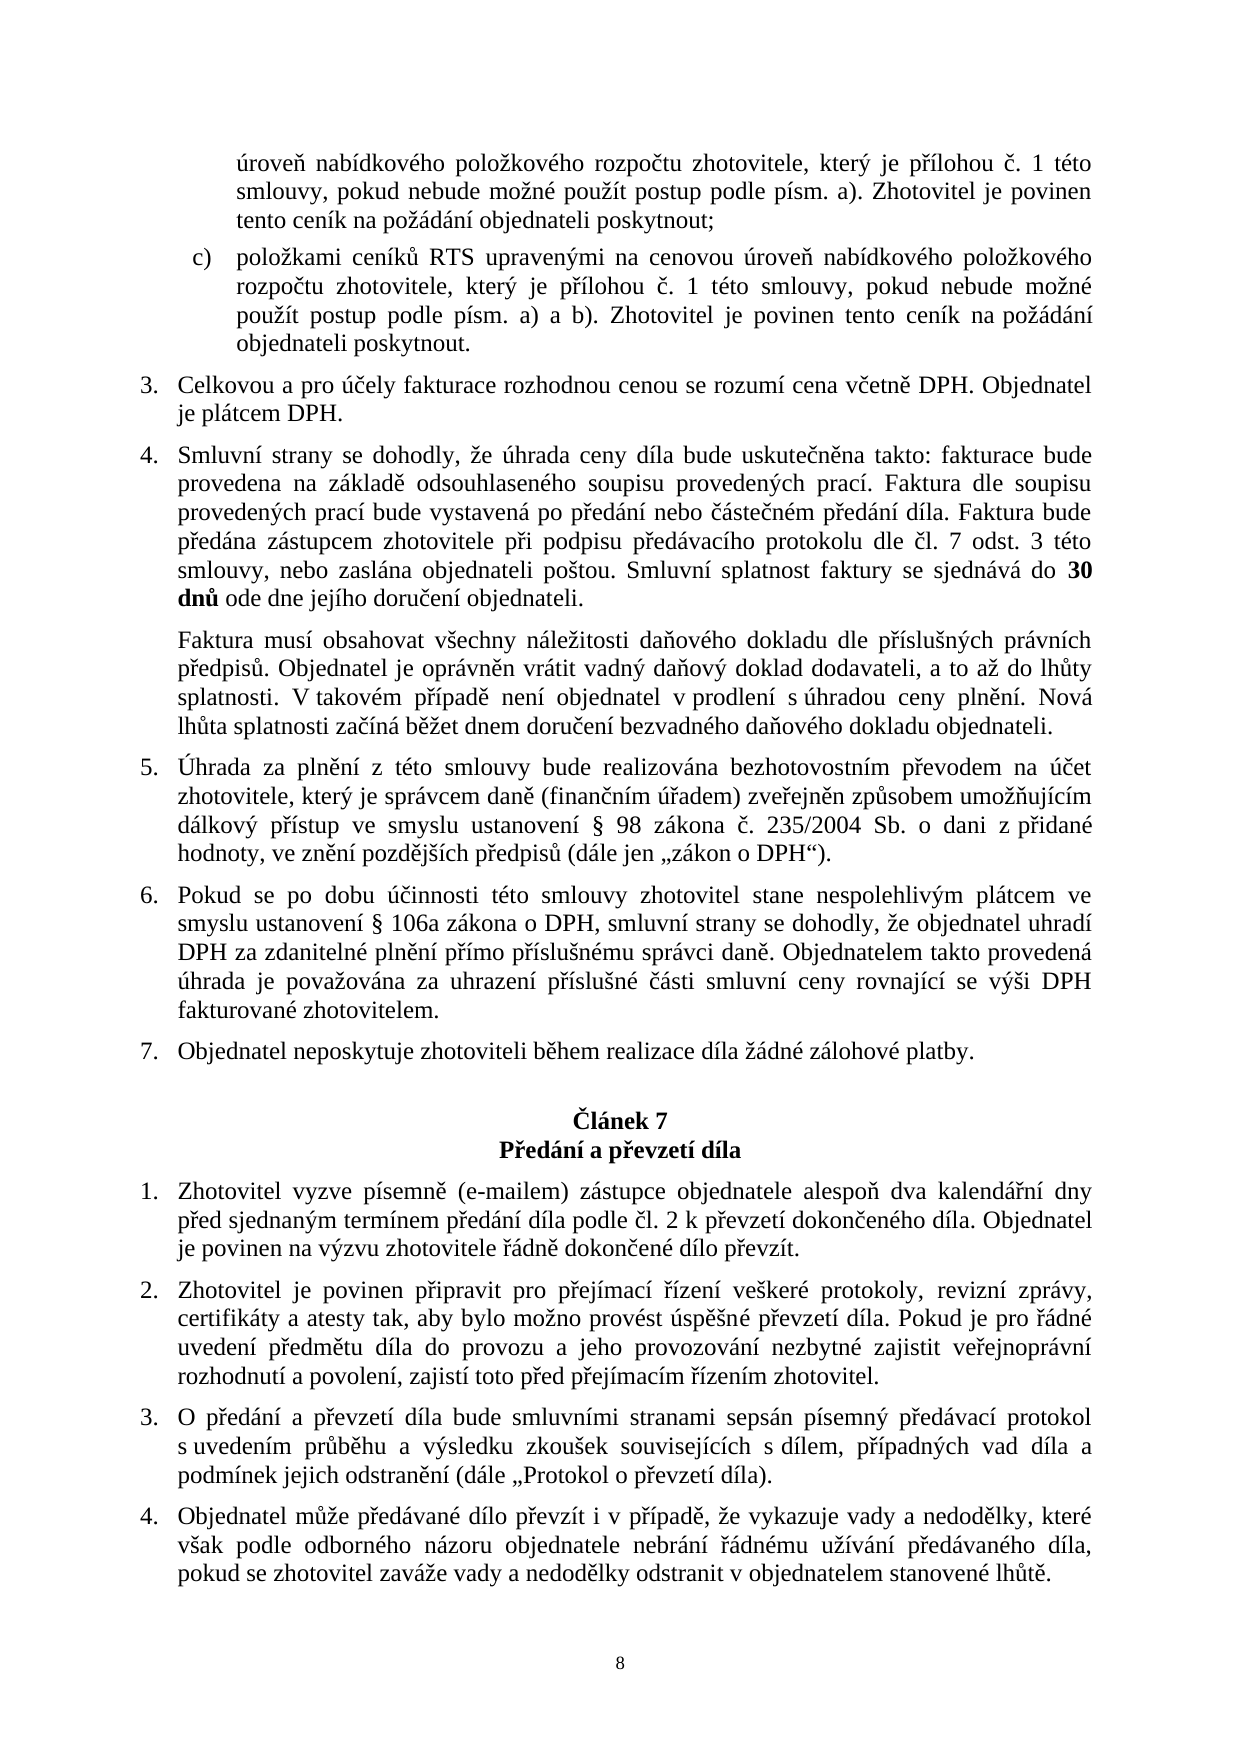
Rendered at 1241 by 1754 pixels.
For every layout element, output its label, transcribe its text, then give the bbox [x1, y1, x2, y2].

text Předání a převzetí díla [148, 1135, 1093, 1163]
text Faktura musí obsahovat všechny náležitosti daňového dokladu dle příslušných právních předpisů. Objednatel je oprávněn vrátit vadný daňový doklad dodavateli, a to až do lhůty splatnosti. V takovém případě není objednatel v prodlení s úhradou ceny plnění. Nová lhůta splatnosti začíná běžet dnem doručení bezvadného daňového dokladu objednateli. [177, 625, 1093, 740]
list položkami ceníků RTS upravenými na cenovou úroveň nabídkového položkového rozpočtu zhotovitele, který je přílohou č. 1 této smlouvy, pokud nebude možné použít postup podle písm. a) a b). Zhotovitel je povinen tento ceník na požádání objednateli poskytnout. [192, 242, 1093, 357]
list Objednatel neposkytuje zhotoviteli během realizace díla žádné zálohové platby. [140, 1036, 1093, 1065]
list Celkovou a pro účely fakturace rozhodnou cenou se rozumí cena včetně DPH. Objednatel je plátcem DPH. [140, 370, 1093, 427]
list Úhrada za plnění z této smlouvy bude realizována bezhotovostním převodem na účet zhotovitele, který je správcem daně (finančním úřadem) zveřejněn způsobem umožňujícím dálkový přístup ve smyslu ustanovení § 98 zákona č. 235/2004 Sb. o dani z přidané hodnoty, ve znění pozdějších předpisů (dále jen „zákon o DPH“). [140, 752, 1093, 867]
text Článek 7 [148, 1106, 1093, 1135]
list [192, 148, 1093, 234]
list Zhotovitel vyzve písemně (e-mailem) zástupce objednatele alespoň dva kalendářní dny před sjednaným termínem předání díla podle čl. 2 k převzetí dokončeného díla. Objednatel je povinen na výzvu zhotovitele řádně dokončené dílo převzít. [140, 1176, 1093, 1262]
list Zhotovitel je povinen připravit pro přejímací řízení veškeré protokoly, revizní zprávy, certifikáty a atesty tak, aby bylo možno provést úspěšné převzetí díla. Pokud je pro řádné uvedení předmětu díla do provozu a jeho provozování nezbytné zajistit veřejnoprávní rozhodnutí a povolení, zajistí toto před přejímacím řízením zhotovitel. [140, 1275, 1093, 1390]
list O předání a převzetí díla bude smluvními stranami sepsán písemný předávací protokol s uvedením průběhu a výsledku zkoušek souvisejících s dílem, případných vad díla a podmínek jejich odstranění (dále „Protokol o převzetí díla). [140, 1402, 1093, 1488]
list Objednatel může předávané dílo převzít i v případě, že vykazuje vady a nedodělky, které však podle odborného názoru objednatele nebrání řádnému užívání předávaného díla, pokud se zhotovitel zaváže vady a nedodělky odstranit v objednatelem stanovené lhůtě. [140, 1501, 1093, 1587]
list Smluvní strany se dohodly, že úhrada ceny díla bude uskutečněna takto: fakturace bude provedena na základě odsouhlaseného soupisu provedených prací. Faktura dle soupisu provedených prací bude vystavená po předání nebo částečném předání díla. Faktura bude předána zástupcem zhotovitele při podpisu předávacího protokolu dle čl. 7 odst. 3 této smlouvy, nebo zaslána objednateli poštou. Smluvní splatnost faktury se sjednává do 30 dnů ode dne jejího doručení objednateli. [140, 440, 1093, 612]
list Pokud se po dobu účinnosti této smlouvy zhotovitel stane nespolehlivým plátcem ve smyslu ustanovení § 106a zákona o DPH, smluvní strany se dohodly, že objednatel uhradí DPH za zdanitelné plnění přímo příslušnému správci daně. Objednatelem takto provedená úhrada je považována za uhrazení příslušné části smluvní ceny rovnající se výši DPH fakturované zhotovitelem. [140, 880, 1093, 1023]
